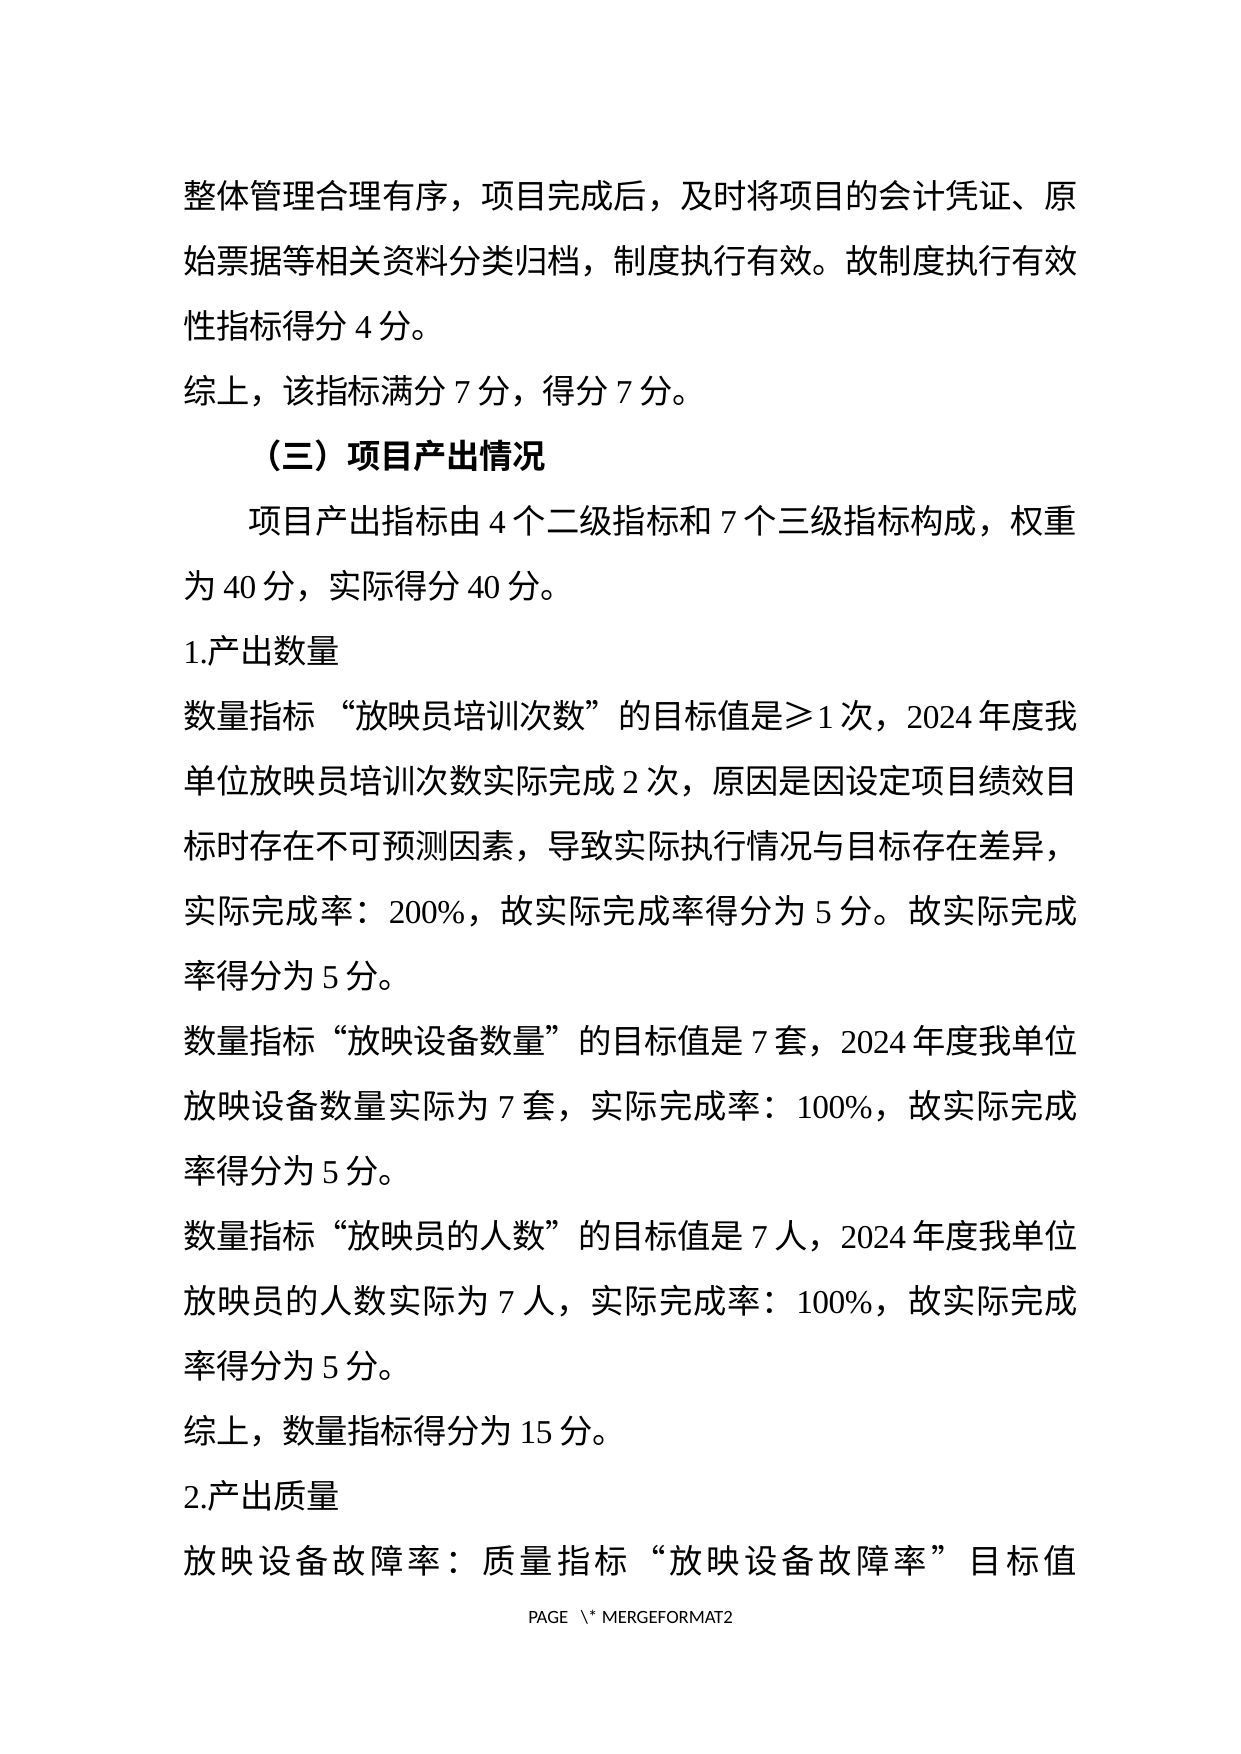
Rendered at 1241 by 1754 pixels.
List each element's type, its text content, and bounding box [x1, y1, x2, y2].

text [183, 487, 1078, 1592]
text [183, 162, 1078, 422]
text （三）项目产出情况 [183, 422, 1078, 487]
